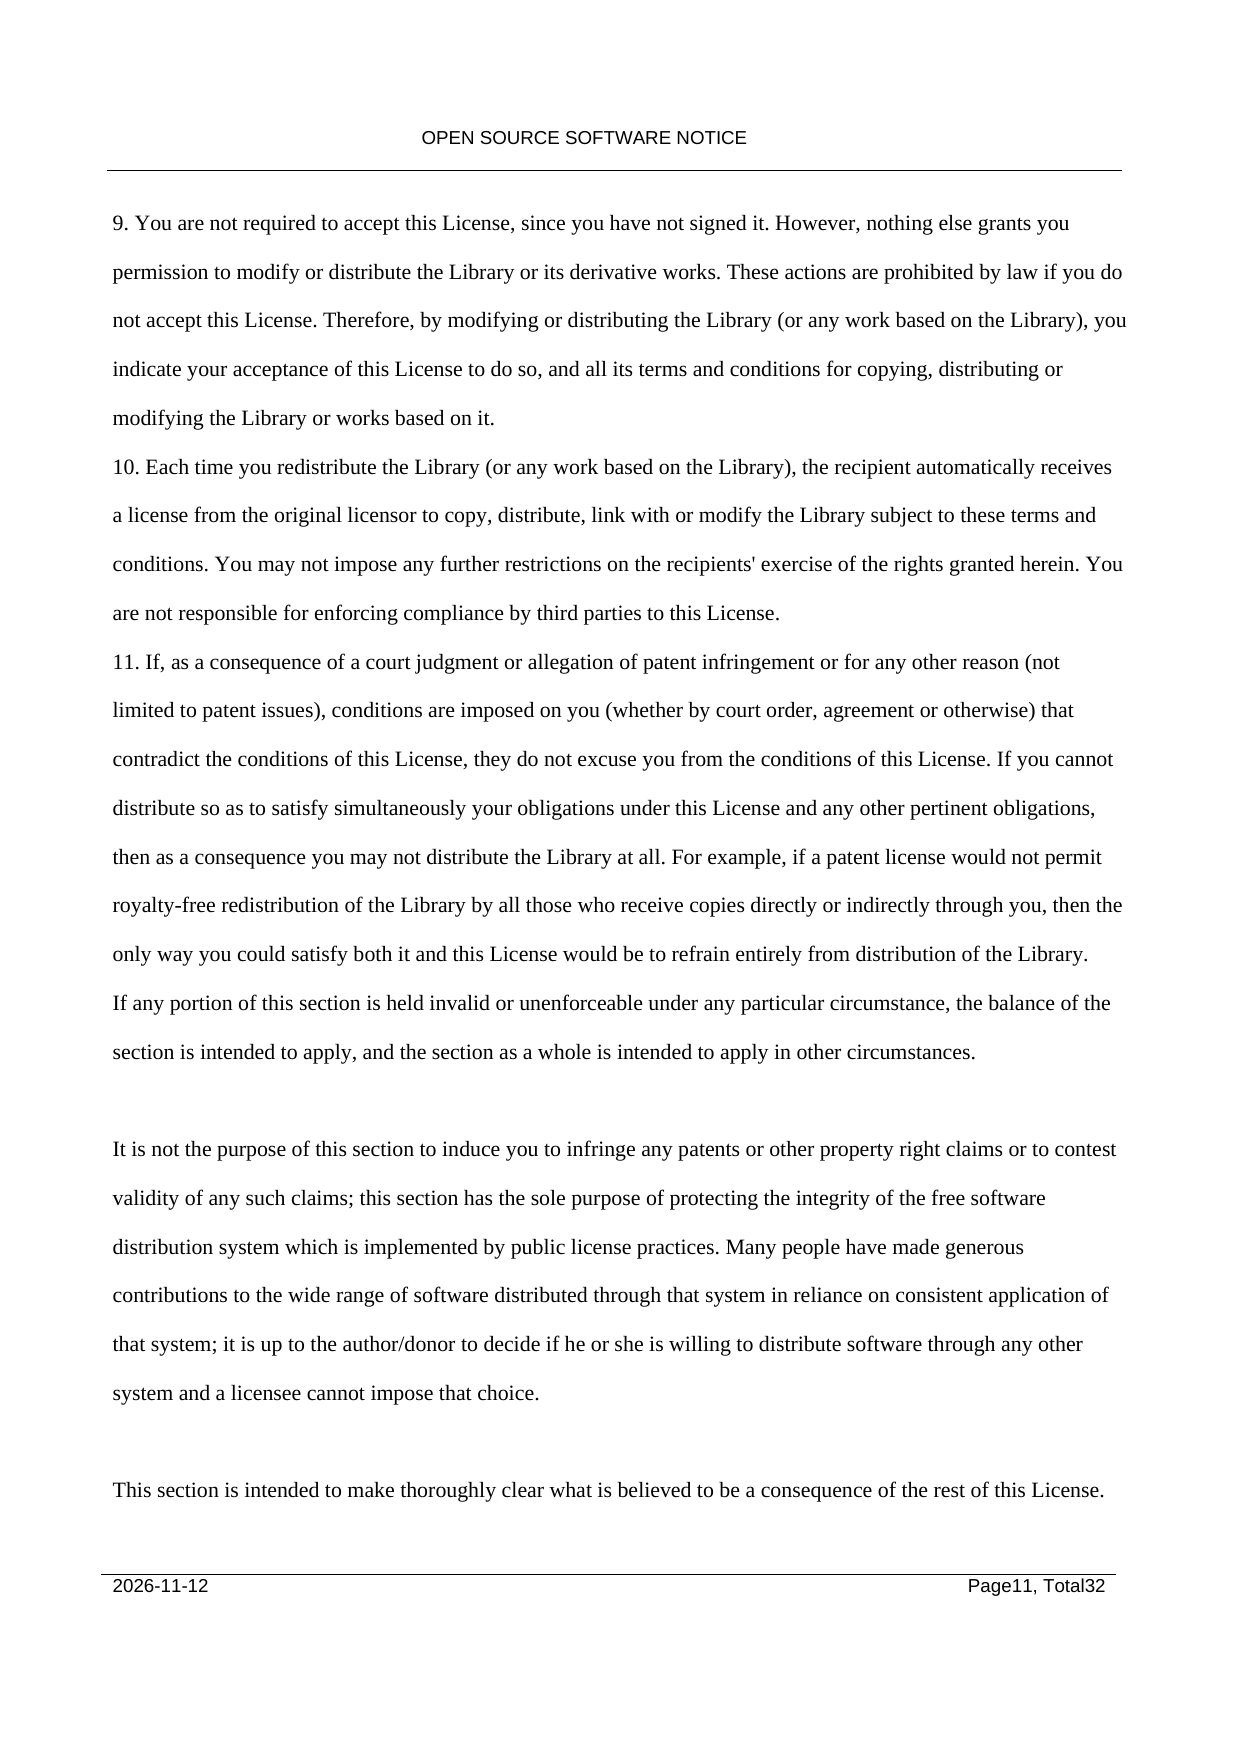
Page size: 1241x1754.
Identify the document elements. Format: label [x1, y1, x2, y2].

text [112, 206, 1128, 1506]
